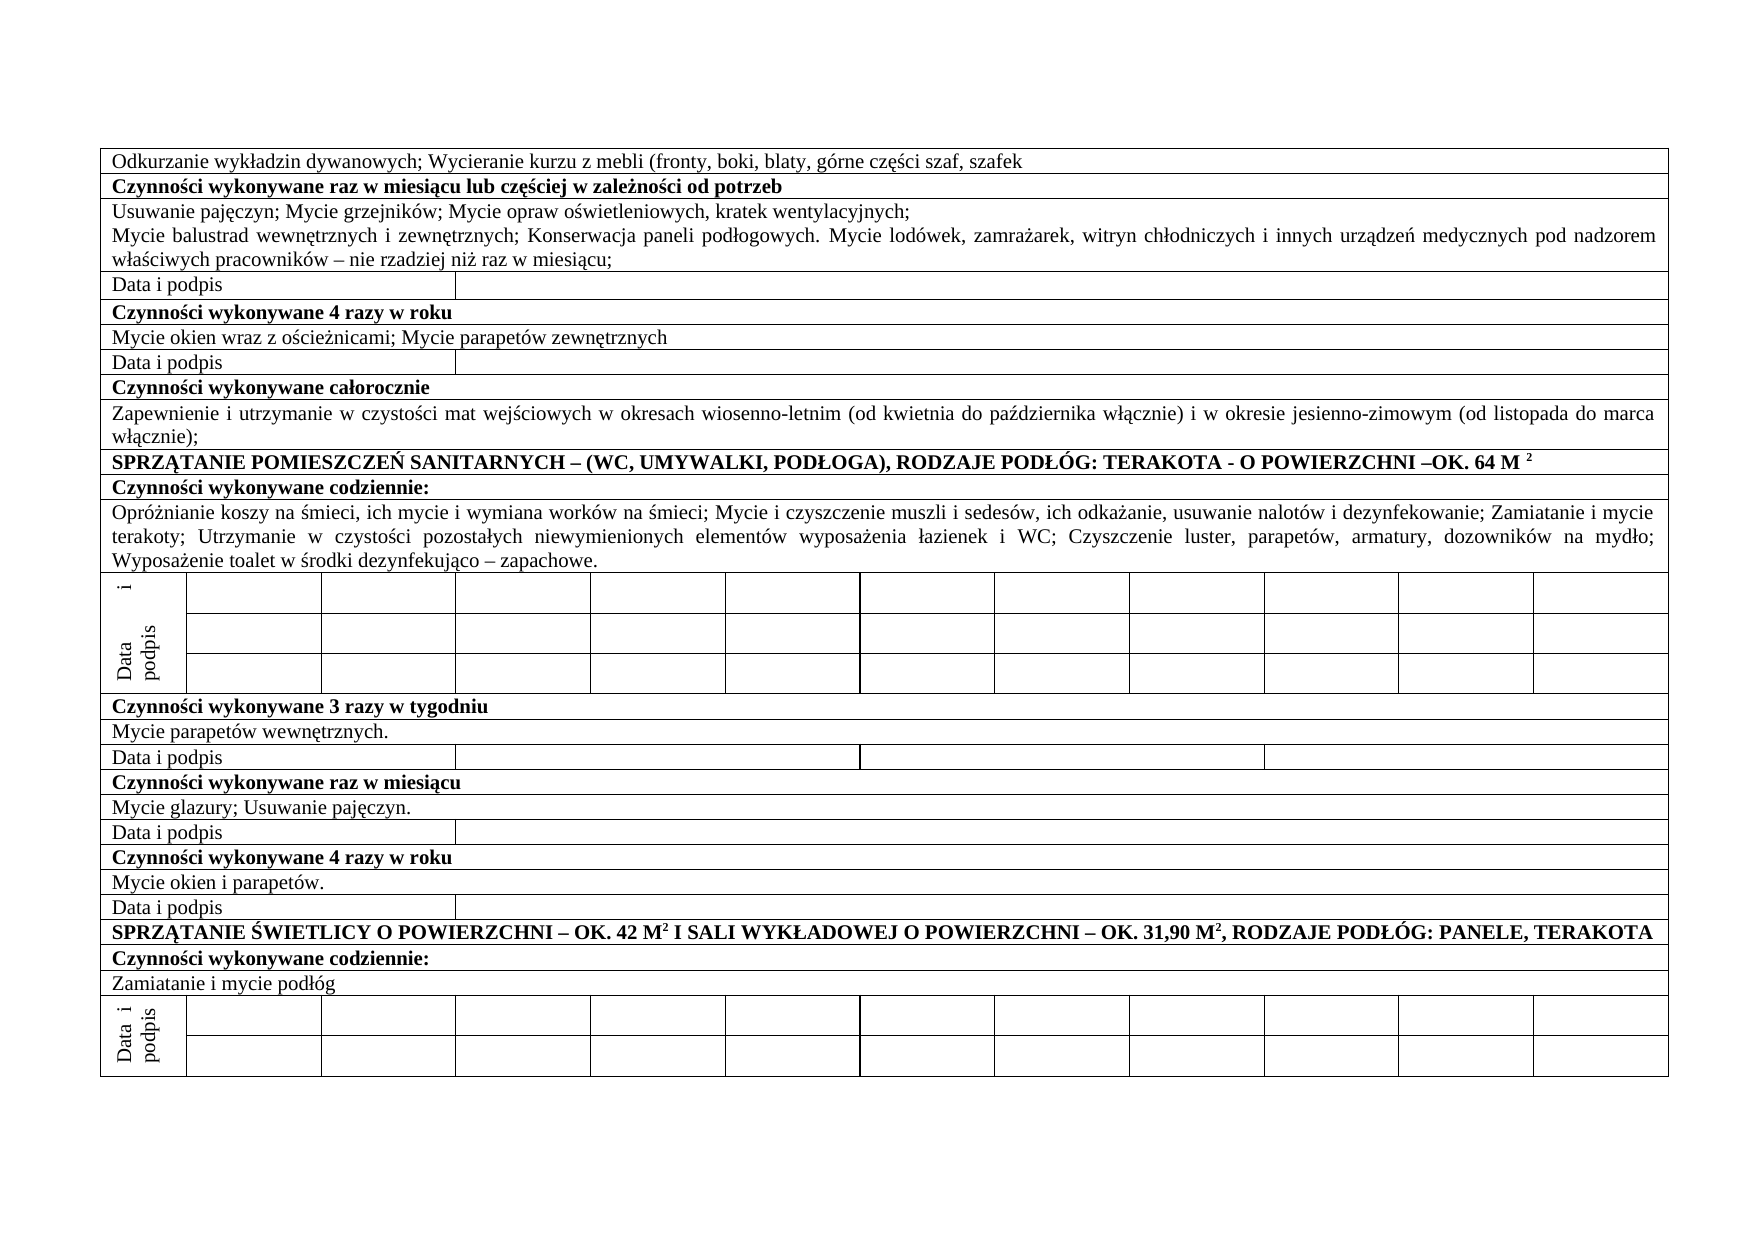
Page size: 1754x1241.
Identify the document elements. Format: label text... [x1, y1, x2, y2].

table_cell [1399, 573, 1533, 612]
table_cell [456, 1036, 590, 1076]
table_cell [322, 654, 455, 693]
table_cell [1130, 614, 1264, 653]
table_cell [456, 996, 590, 1035]
table_cell Mycie okien i parapetów. [101, 870, 1668, 894]
table_cell [995, 996, 1129, 1035]
table_cell [187, 1036, 321, 1076]
table_cell [1265, 745, 1668, 769]
table_cell [591, 614, 725, 653]
table_cell Czynności wykonywane 4 razy w roku [101, 845, 1668, 869]
table_cell [726, 573, 859, 612]
table_cell Data i podpis [101, 573, 186, 693]
table_cell [456, 573, 590, 612]
table_cell Odkurzanie wykładzin dywanowych; Wycieranie kurzu z mebli (fronty, boki, blaty, górne części szaf, szafek [101, 149, 1668, 173]
table_cell Data i podpis [101, 895, 455, 919]
table_cell Zamiatanie i mycie podłóg [101, 971, 1668, 994]
table_cell [726, 1036, 859, 1076]
table_cell [1534, 996, 1668, 1035]
table_cell Mycie okien wraz z ościeżnicami; Mycie parapetów zewnętrznych [101, 325, 1668, 349]
table_cell [1130, 573, 1264, 612]
table_cell [861, 654, 994, 693]
table_cell [322, 573, 455, 612]
table_cell Data i podpis [101, 272, 455, 299]
table_cell Data i podpis [101, 820, 455, 844]
table_cell [861, 1036, 994, 1076]
table_cell Opróżnianie koszy na śmieci, ich mycie i wymiana worków na śmieci; Mycie i czyszczenie muszli i sedesów, ich odkażanie, usuwanie nalotów i dezynfekowanie; Zamiatanie i mycie terakoty; Utrzymanie w czystości pozostałych niewymienionych elementów wyposażenia łazienek i WC; Czyszczenie luster, parapetów, armatury, dozowników na mydło; Wyposażenie toalet w środki dezynfekująco – zapachowe. [101, 500, 1668, 572]
table_cell [1534, 654, 1668, 693]
table_cell [1399, 654, 1533, 693]
table_cell SPRZĄTANIE ŚWIETLICY O POWIERZCHNI – OK. 2 I SALI WYKŁADOWEJ O POWIERZCHNI – OK. 2, RODZAJE PODŁÓG: PANELE, TERAKOTA [101, 920, 1668, 944]
table_cell [1265, 654, 1398, 693]
table_cell [187, 573, 321, 612]
table_cell Czynności wykonywane codziennie: [101, 475, 1668, 499]
table_cell [1399, 614, 1533, 653]
table_cell [456, 895, 1668, 919]
table_cell [1399, 996, 1533, 1035]
table_cell [1130, 996, 1264, 1035]
table_cell [187, 614, 321, 653]
table_cell [456, 745, 859, 769]
table_cell [1265, 573, 1398, 612]
table_cell [995, 573, 1129, 612]
table_cell Mycie parapetów wewnętrznych. [101, 720, 1668, 743]
table_cell Data i podpis [101, 745, 455, 769]
table_cell [456, 614, 590, 653]
table_cell [1534, 614, 1668, 653]
table_cell [456, 820, 1668, 844]
table_cell SPRZĄTANIE POMIESZCZEŃ SANITARNYCH – (WC, UMYWALKI, PODŁOGA), RODZAJE PODŁÓG: TERAKOTA - O POWIERZCHNI –OK. 2 [101, 450, 1668, 474]
table_cell [591, 654, 725, 693]
table_cell Czynności wykonywane raz w miesiącu lub częściej w zależności od potrzeb [101, 174, 1668, 198]
table_cell [1534, 1036, 1668, 1076]
table_cell [1265, 996, 1398, 1035]
table_cell Data i podpis [101, 350, 455, 374]
table_cell [726, 996, 859, 1035]
table_cell [322, 996, 455, 1035]
table_cell [591, 996, 725, 1035]
table_cell [456, 654, 590, 693]
table_cell [322, 1036, 455, 1076]
table_cell [861, 614, 994, 653]
table_cell [187, 654, 321, 693]
table_cell [1265, 1036, 1398, 1076]
table_cell [861, 996, 994, 1035]
table_cell [726, 614, 859, 653]
table_cell Zapewnienie i utrzymanie w czystości mat wejściowych w okresach wiosenno-letnim (od kwietnia do października włącznie) i w okresie jesienno-zimowym (od listopada do marca włącznie); [101, 400, 1668, 448]
table_cell [1130, 654, 1264, 693]
table_cell [591, 573, 725, 612]
table_cell [1399, 1036, 1533, 1076]
table_cell [861, 573, 994, 612]
table_cell [187, 996, 321, 1035]
table_cell [591, 1036, 725, 1076]
table_cell Mycie glazury; Usuwanie pajęczyn. [101, 795, 1668, 819]
table_cell [1130, 1036, 1264, 1076]
table_cell Czynności wykonywane 3 razy w tygodniu [101, 694, 1668, 718]
table_cell Czynności wykonywane raz w miesiącu [101, 770, 1668, 794]
table_cell [322, 614, 455, 653]
table_cell Usuwanie pajęczyn; Mycie grzejników; Mycie opraw oświetleniowych, kratek wentylacyjnych; Mycie balustrad wewnętrznych i zewnętrznych; Konserwacja paneli podłogowych. Mycie lodówek, zamrażarek, witryn chłodniczych i innych urządzeń medycznych pod nadzorem właściwych pracowników – nie rzadziej niż raz w miesiącu; [101, 199, 1668, 271]
table_cell [456, 350, 1668, 374]
table_cell [1534, 573, 1668, 612]
table_cell [995, 614, 1129, 653]
table_cell [456, 272, 1668, 299]
table_cell Data i podpis [101, 996, 186, 1076]
table_cell Czynności wykonywane 4 razy w roku [101, 300, 1668, 324]
table_cell Czynności wykonywane codziennie: [101, 945, 1668, 969]
table_cell [861, 745, 1264, 769]
table_cell [726, 654, 859, 693]
table_cell [995, 654, 1129, 693]
table_cell [1265, 614, 1398, 653]
table_cell Czynności wykonywane całorocznie [101, 375, 1668, 399]
table_cell [995, 1036, 1129, 1076]
